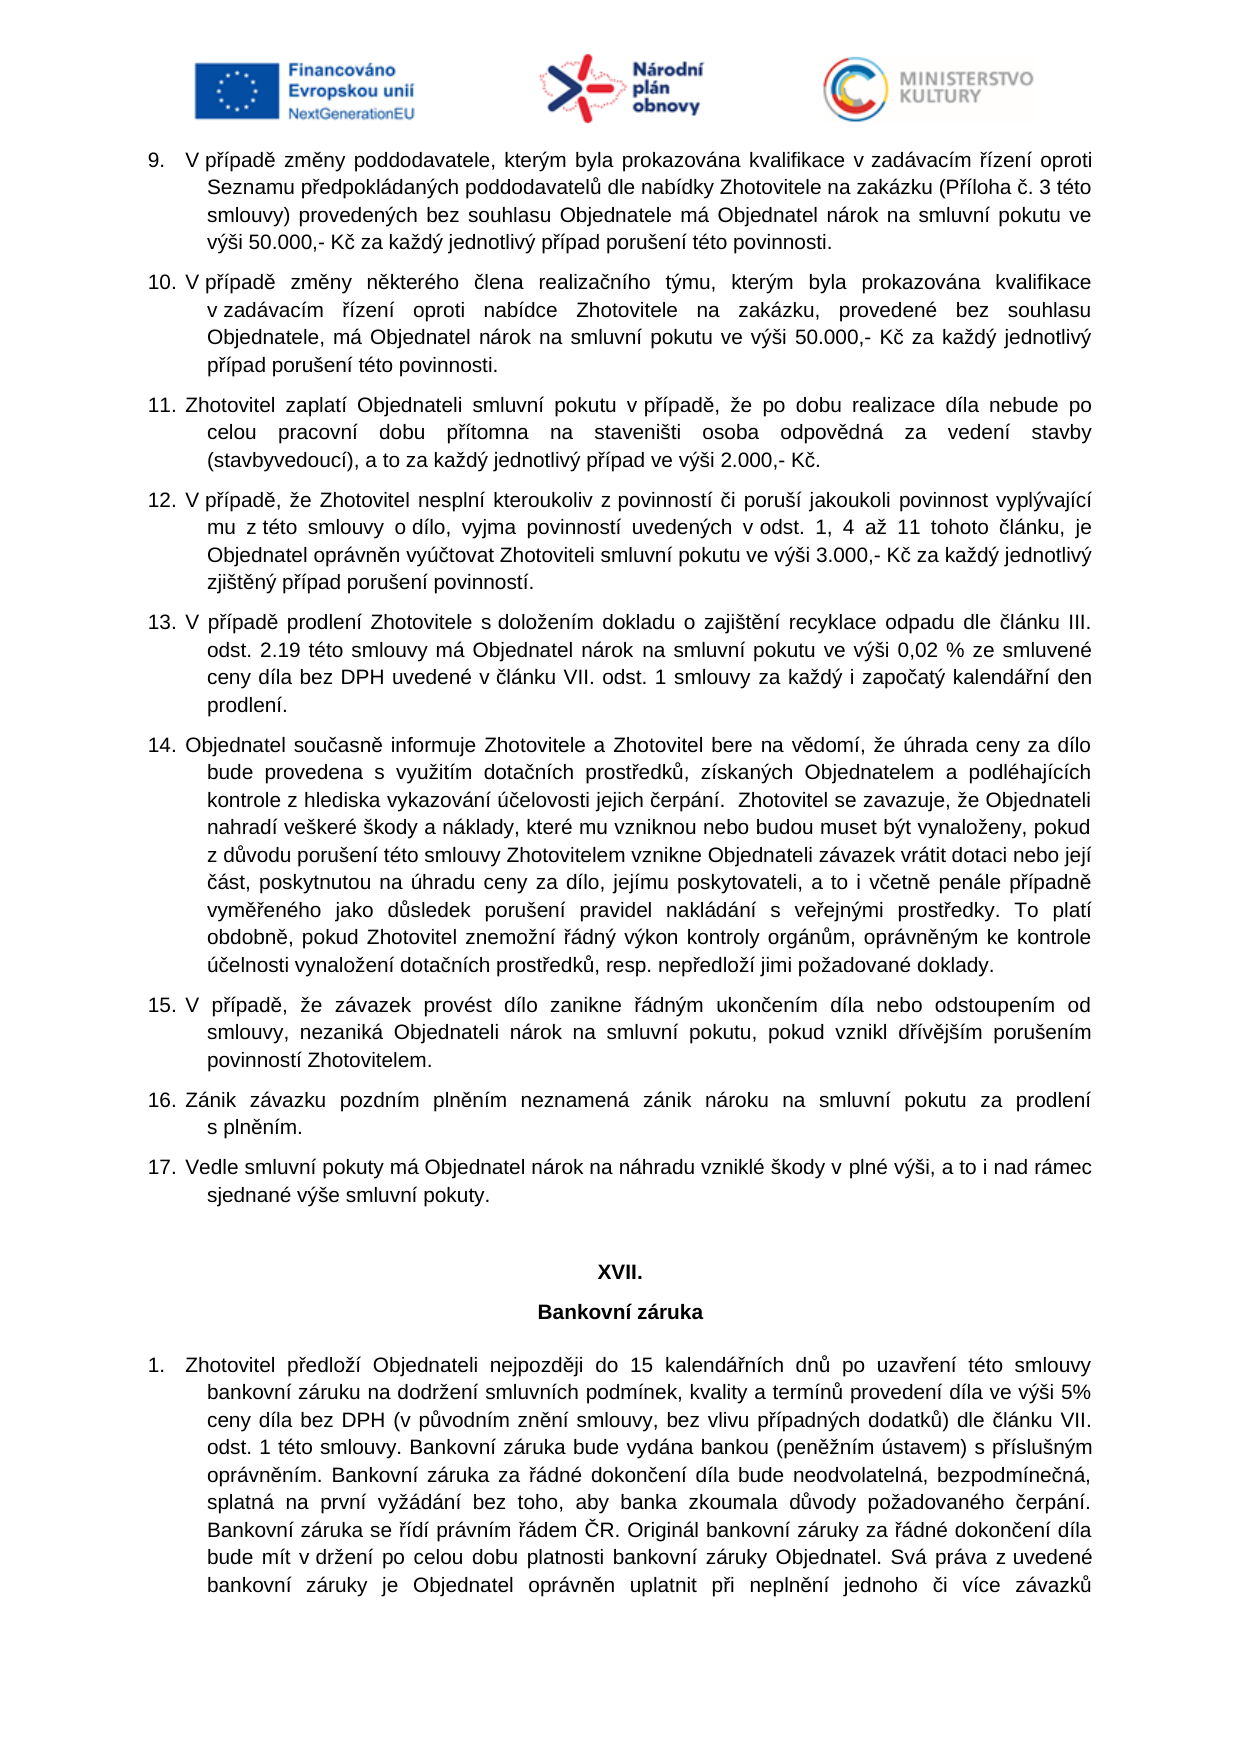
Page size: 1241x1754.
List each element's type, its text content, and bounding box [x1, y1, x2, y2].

list V případě prodlení Zhotovitele s doložením dokladu o zajištění recyklace odpadu dle článku III. odst. 2.19 této smlouvy má Objednatel nárok na smluvní pokutu ve výši 0,02 % ze smluvené ceny díla bez DPH uvedené v článku VII. odst. 1 smlouvy za každý i započatý kalendářní den prodlení. [148, 610, 1092, 717]
list V případě, že Zhotovitel nesplní kteroukoliv z povinností či poruší jakoukoli povinnost vyplývající mu z této smlouvy o dílo, vyjma povinností uvedených v odst. 1, 4 až 11 tohoto článku, je Objednatel oprávněn vyúčtovat Zhotoviteli smluvní pokutu ve výši 3.000,- Kč za každý jednotlivý zjištěný případ porušení povinností. [148, 488, 1092, 594]
list V případě změny některého člena realizačního týmu, kterým byla prokazována kvalifikace v zadávacím řízení oproti nabídce Zhotovitele na zakázku, provedené bez souhlasu Objednatele, má Objednatel nárok na smluvní pokutu ve výši 50.000,- Kč za každý jednotlivý případ porušení této povinnosti. [148, 270, 1092, 377]
text Bankovní záruka [148, 1300, 1092, 1324]
list Zánik závazku pozdním plněním neznamená zánik nároku na smluvní pokutu za prodlení s plněním. [148, 1088, 1092, 1139]
list V případě změny poddodavatele, kterým byla prokazována kvalifikace v zadávacím řízení oproti Seznamu předpokládaných poddodavatelů dle nabídky Zhotovitele na zakázku (Příloha č. 3 této smlouvy) provedených bez souhlasu Objednatele má Objednatel nárok na smluvní pokutu ve výši 50.000,- Kč za každý jednotlivý případ porušení této povinnosti. [148, 148, 1092, 254]
list Zhotovitel zaplatí Objednateli smluvní pokutu v případě, že po dobu realizace díla nebude po celou pracovní dobu přítomna na staveništi osoba odpovědná za vedení stavby (stavbyvedoucí), a to za každý jednotlivý případ ve výši 2.000,- Kč. [148, 393, 1092, 472]
picture [147, 31, 1093, 148]
list Objednatel současně informuje Zhotovitele a Zhotovitel bere na vědomí, že úhrada ceny za dílo bude provedena s využitím dotačních prostředků, získaných Objednatelem a podléhajících kontrole z hlediska vykazování účelovosti jejich čerpání. Zhotovitel se zavazuje, že Objednateli nahradí veškeré škody a náklady, které mu vzniknou nebo budou muset být vynaloženy, pokud z důvodu porušení této smlouvy Zhotovitelem vznikne Objednateli závazek vrátit dotaci nebo její část, poskytnutou na úhradu ceny za dílo, jejímu poskytovateli, a to i včetně penále případně vyměřeného jako důsledek porušení pravidel nakládání s veřejnými prostředky. To platí obdobně, pokud Zhotovitel znemožní řádný výkon kontroly orgánům, oprávněným ke kontrole účelnosti vynaložení dotačních prostředků, resp. nepředloží jimi požadované doklady. [148, 733, 1092, 977]
list V případě, že závazek provést dílo zanikne řádným ukončením díla nebo odstoupením od smlouvy, nezaniká Objednateli nárok na smluvní pokutu, pokud vznikl dřívějším porušením povinností Zhotovitelem. [148, 993, 1092, 1072]
text XVII. [148, 1260, 1092, 1284]
list Vedle smluvní pokuty má Objednatel nárok na náhradu vzniklé škody v plné výši, a to i nad rámec sjednané výše smluvní pokuty. [148, 1155, 1092, 1207]
